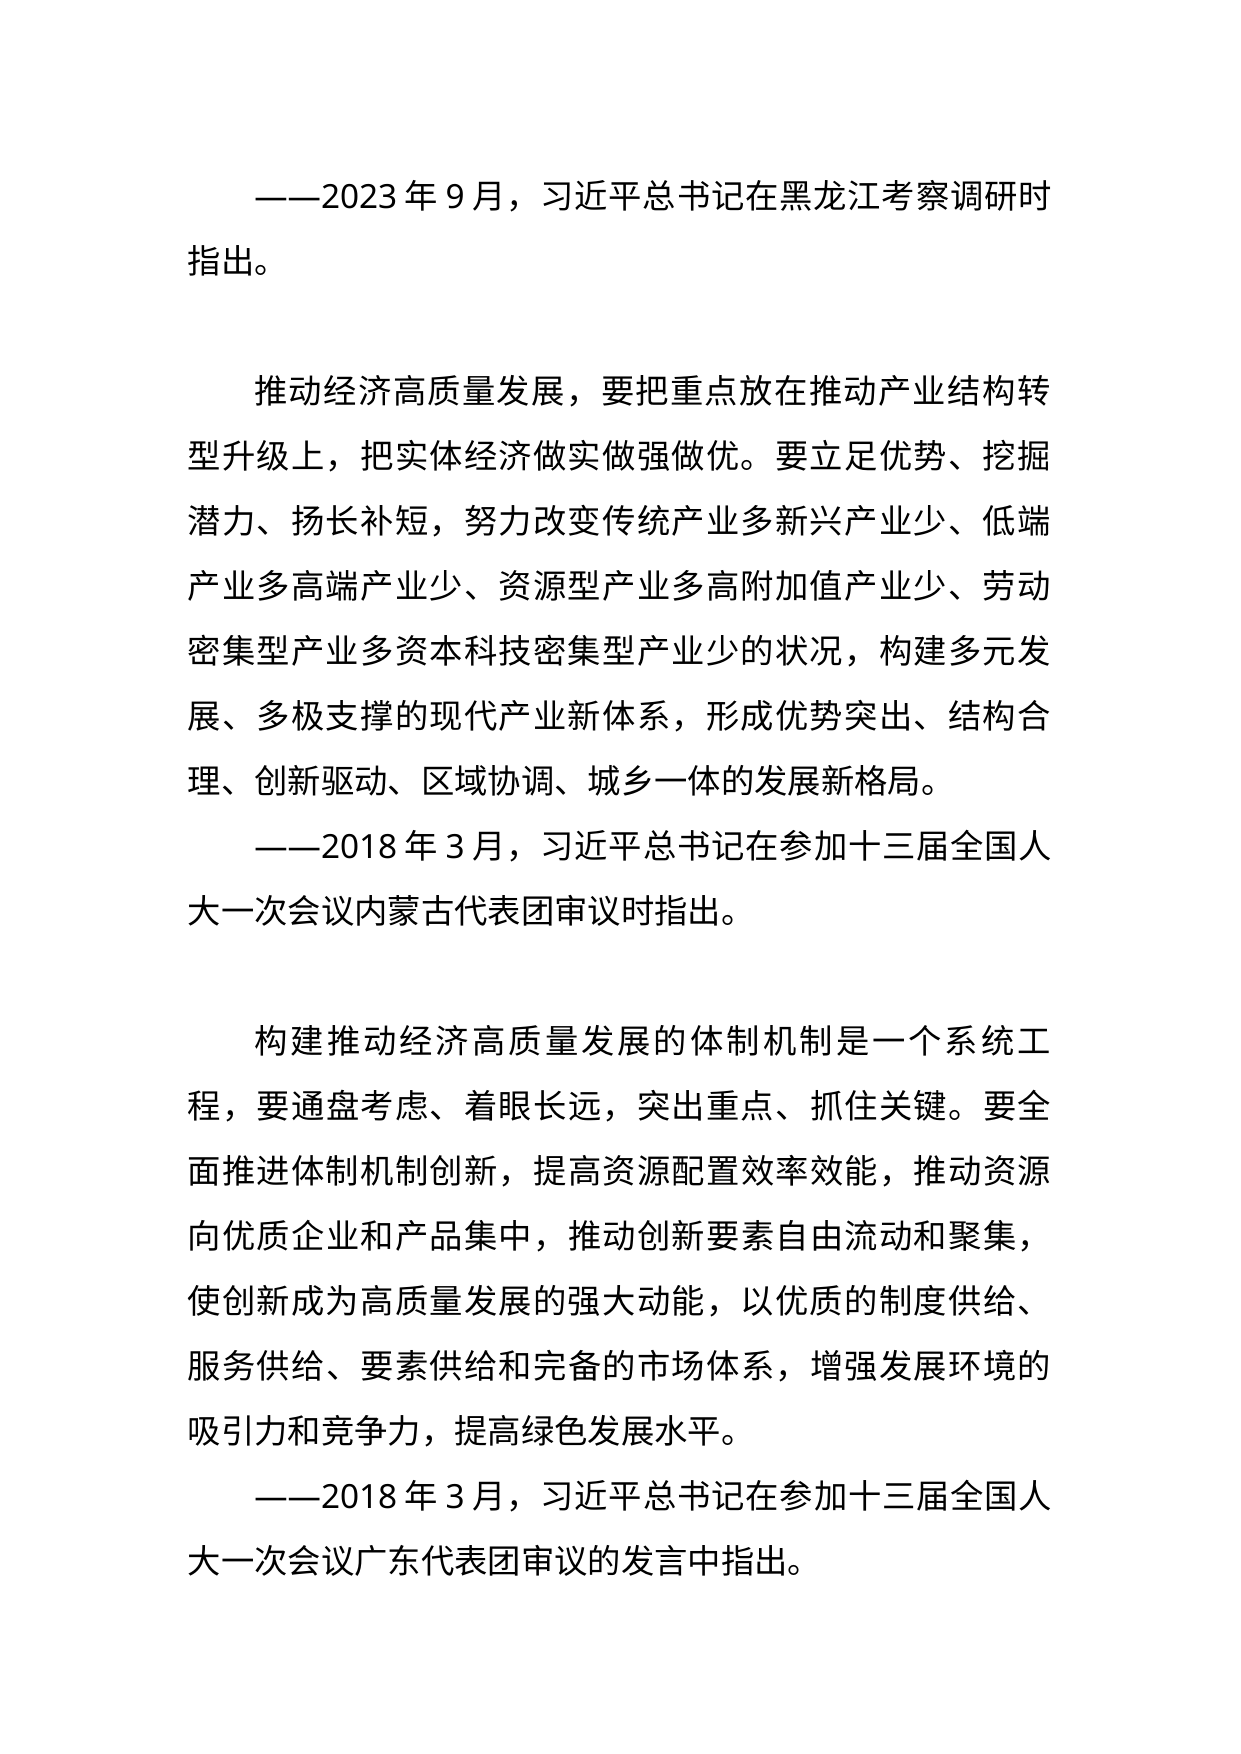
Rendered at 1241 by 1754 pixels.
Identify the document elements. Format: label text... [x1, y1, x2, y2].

text 构建推动经济高质量发展的体制机制是一个系统工程，要通盘考虑、着眼长远，突出重点、抓住关键。要全面推进体制机制创新，提高资源配置效率效能，推动资源向优质企业和产品集中，推动创新要素自由流动和聚集，使创新成为高质量发展的强大动能，以优质的制度供给、服务供给、要素供给和完备的市场体系，增强发展环境的吸引力和竞争力，提高绿色发展水平。 [187, 1007, 1053, 1462]
text ——2023年9月，习近平总书记在黑龙江考察调研时指出。 [187, 162, 1053, 292]
text ——2018年3月，习近平总书记在参加十三届全国人大一次会议广东代表团审议的发言中指出。 [187, 1462, 1053, 1592]
text 推动经济高质量发展，要把重点放在推动产业结构转型升级上，把实体经济做实做强做优。要立足优势、挖掘潜力、扬长补短，努力改变传统产业多新兴产业少、低端产业多高端产业少、资源型产业多高附加值产业少、劳动密集型产业多资本科技密集型产业少的状况，构建多元发展、多极支撑的现代产业新体系，形成优势突出、结构合理、创新驱动、区域协调、城乡一体的发展新格局。 [187, 357, 1053, 812]
text ——2018年3月，习近平总书记在参加十三届全国人大一次会议内蒙古代表团审议时指出。 [187, 812, 1053, 942]
